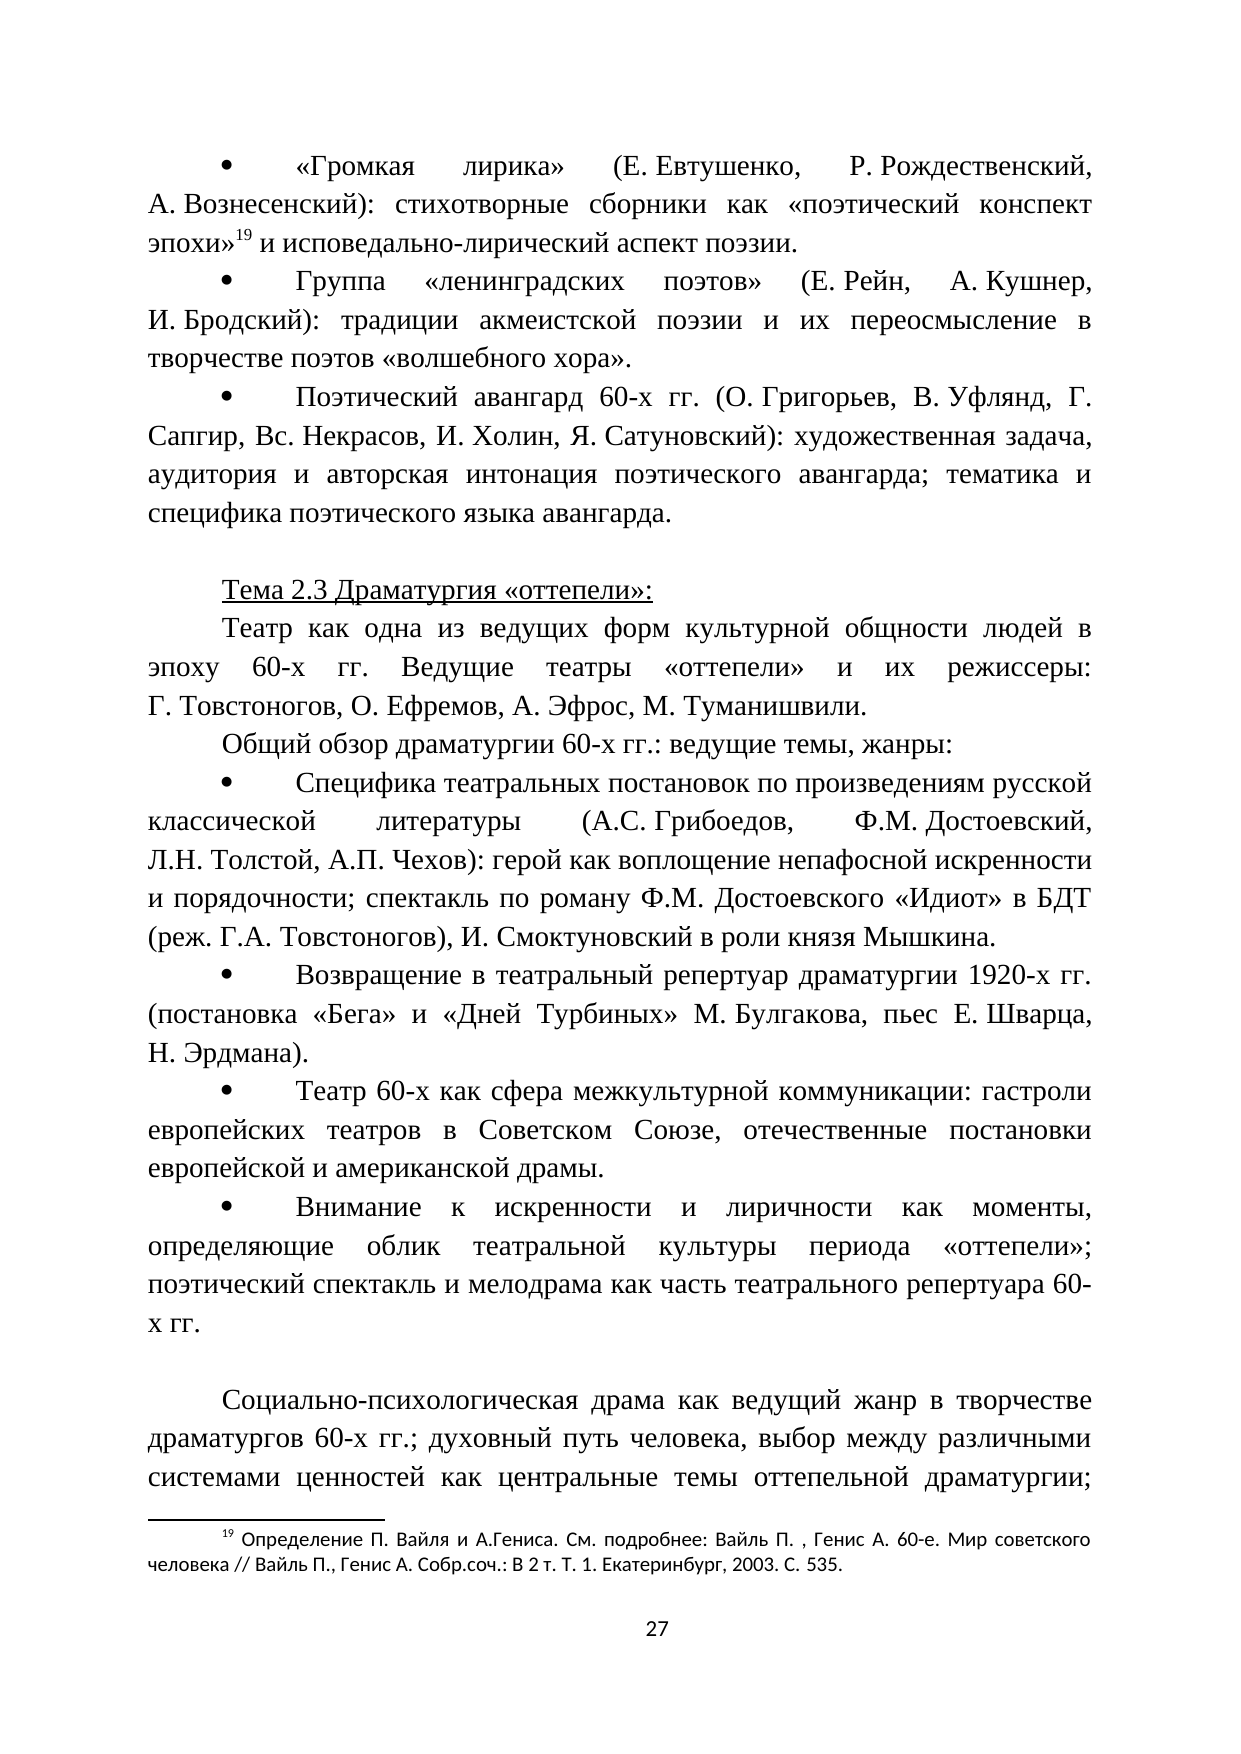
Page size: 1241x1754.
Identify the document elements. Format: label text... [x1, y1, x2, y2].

list «Громкая лирика» (Е. Евтушенко, Р. Рождественский, А. Вознесенский): стихотворные сборники как «поэтический конспект эпохи» и исповедально-лирический аспект поэзии. [148, 148, 1092, 258]
text Тема 2.3 Драматургия «оттепели»: [148, 572, 1092, 606]
text Театр как одна из ведущих форм культурной общности людей в эпоху 60-х гг. Ведущие театры «оттепели» и их режиссеры: Г. Товстоногов, О. Ефремов, А. Эфрос, М. Туманишвили. [148, 611, 1092, 721]
list Театр 60-х как сфера межкультурной коммуникации: гастроли европейских театров в Советском Союзе, отечественные постановки европейской и американской драмы. [148, 1073, 1092, 1184]
text Общий обзор драматургии 60-х гг.: ведущие темы, жанры: [148, 726, 1092, 760]
list Поэтический авангард 60-х гг. (О. Григорьев, В. Уфлянд, Г. Сапгир, Вс. Некрасов, И. Холин, Я. Сатуновский): художественная задача, аудитория и авторская интонация поэтического авангарда; тематика и специфика поэтического языка авангарда. [148, 379, 1092, 528]
list Группа «ленинградских поэтов» (Е. Рейн, А. Кушнер, И. Бродский): традиции акмеистской поэзии и их переосмысление в творчестве поэтов «волшебного хора». [148, 263, 1092, 374]
list Специфика театральных постановок по произведениям русской классической литературы (А.С. Грибоедов, Ф.М. Достоевский, Л.Н. Толстой, А.П. Чехов): герой как воплощение непафосной искренности и порядочности; спектакль по роману Ф.М. Достоевского «Идиот» в БДТ (реж. Г.А. Товстоногов), И. Смоктуновский в роли князя Мышкина. [148, 765, 1092, 952]
list Возвращение в театральный репертуар драматургии 1920-х гг. (постановка «Бега» и «Дней Турбиных» М. Булгакова, пьес Е. Шварца, Н. Эрдмана). [148, 957, 1092, 1068]
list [148, 1382, 1092, 1492]
list Внимание к искренности и лиричности как моменты, определяющие облик театральной культуры периода «оттепели»; поэтический спектакль и мелодрама как часть театрального репертуара 60-х гг. [148, 1189, 1092, 1338]
